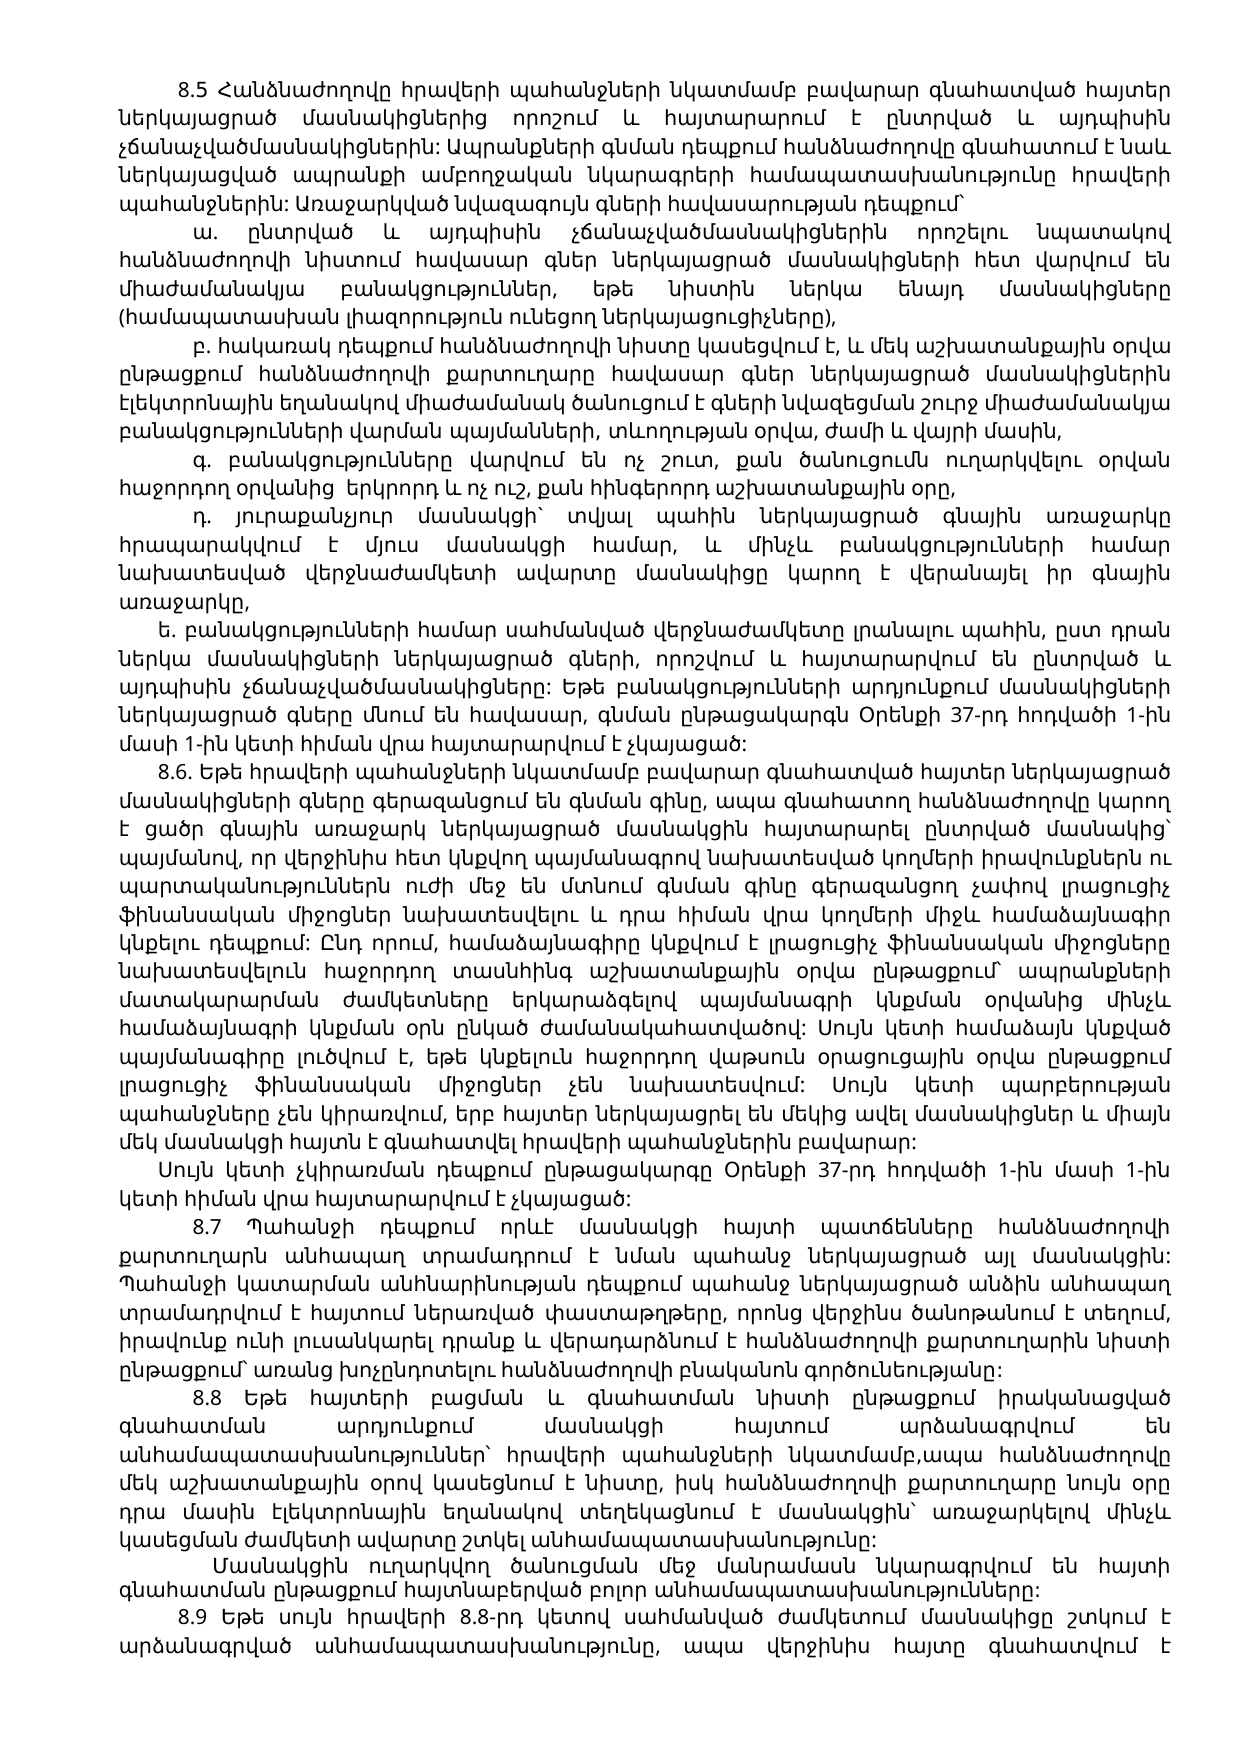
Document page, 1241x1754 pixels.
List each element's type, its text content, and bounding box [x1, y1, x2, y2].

text Սույն կետի չկիրառման դեպքում ընթացակարգը Օրենքի 37-րդ հոդվածի 1-ին մասի 1-ին կետի հիման վրա հայտարարվում է չկայացած: [118, 1156, 1171, 1212]
text 8.5 Հանձնաժողովը հրավերի պահանջների նկատմամբ բավարար գնահատված հայտեր ներկայացրած մասնակիցներից որոշում և հայտարարում է ընտրված և այդպիսին չճանաչվածմասնակիցներին: Ապրանքների գնման դեպքում հանձնաժողովը գնահատում է նաև ներկայացված ապրանքի ամբողջական նկարագրերի համապատասխանությունը հրավերի պահանջներին: Առաջարկված նվազագույն գների հավասարության դեպքում՝ [118, 75, 1171, 217]
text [118, 1602, 1171, 1659]
text ա. ընտրված և այդպիսին չճանաչվածմասնակիցներին որոշելու նպատակով հանձնաժողովի նիստում հավասար գներ ներկայացրած մասնակիցների հետ վարվում են միաժամանակյա բանակցություններ, եթե նիստին ներկա ենայդ մասնակիցները (համապատասխան լիազորություն ունեցող ներկայացուցիչները), [118, 217, 1171, 331]
text 8.7 Պահանջի դեպքում որևէ մասնակցի հայտի պատճենները հանձնաժողովի քարտուղարն անհապաղ տրամադրում է նման պահանջ ներկայացրած այլ մասնակցին: Պահանջի կատարման անհնարինության դեպքում պահանջ ներկայացրած անձին անհապաղ տրամադրվում է հայտում ներառված փաստաթղթերը, որոնց վերջինս ծանոթանում է տեղում, իրավունք ունի լուսանկարել դրանք և վերադարձնում է հանձնաժողովի քարտուղարին նիստի ընթացքում՝ առանց խոչընդոտելու հանձնաժողովի բնականոն գործունեությանը: [118, 1212, 1171, 1383]
text 8.6. Եթե հրավերի պահանջների նկատմամբ բավարար գնահատված հայտեր ներկայացրած մասնակիցների գները գերազանցում են գնման գինը, ապա գնահատող հանձնաժողովը կարող է ցածր գնային առաջարկ ներկայացրած մասնակցին հայտարարել ընտրված մասնակից՝ պայմանով, որ վերջինիս հետ կնքվող պայմանագրով նախատեսված կողմերի իրավունքներն ու պարտականություններն ուժի մեջ են մտնում գնման գինը գերազանցող չափով լրացուցիչ ֆինանսական միջոցներ նախատեսվելու և դրա հիման վրա կողմերի միջև համաձայնագիր կնքելու դեպքում: Ընդ որում, համաձայնագիրը կնքվում է լրացուցիչ ֆինանսական միջոցները նախատեսվելուն հաջորդող տասնհինգ աշխատանքային օրվա ընթացքում՝ ապրանքների մատակարարման ժամկետները երկարաձգելով պայմանագրի կնքման օրվանից մինչև համաձայնագրի կնքման օրն ընկած ժամանակահատվածով: Սույն կետի համաձայն կնքված պայմանագիրը լուծվում է, եթե կնքելուն հաջորդող վաթսուն օրացուցային օրվա ընթացքում լրացուցիչ ֆինանսական միջոցներ չեն նախատեսվում: Սույն կետի պարբերության պահանջները չեն կիրառվում, երբ հայտեր ներկայացրել են մեկից ավել մասնակիցներ և միայն մեկ մասնակցի հայտն է գնահատվել հրավերի պահանջներին բավարար: [118, 757, 1171, 1156]
text գ. բանակցությունները վարվում են ոչ շուտ, քան ծանուցումն ուղարկվելու օրվան հաջորդող օրվանից երկրորդ և ոչ ուշ, քան հինգերորդ աշխատանքային օրը, [118, 445, 1171, 502]
text բ. հակառակ դեպքում հանձնաժողովի նիստը կասեցվում է, և մեկ աշխատանքային օրվա ընթացքում հանձնաժողովի քարտուղարը հավասար գներ ներկայացրած մասնակիցներին էլեկտրոնային եղանակով միաժամանակ ծանուցում է գների նվազեցման շուրջ միաժամանակյա բանակցությունների վարման պայմանների, տևողության օրվա, ժամի և վայրի մասին, [118, 331, 1171, 445]
text 8.8 Եթե հայտերի բացման և գնահատման նիստի ընթացքում իրականացված գնահատման արդյունքում մասնակցի հայտում արձանագրվում են անհամապատասխանություններ՝ հրավերի պահանջների նկատմամբ,ապա հանձնաժողովը մեկ աշխատանքային օրով կասեցնում է նիստը, իսկ հանձնաժողովի քարտուղարը նույն օրը դրա մասին էլեկտրոնային եղանակով տեղեկացնում է մասնակցին՝ առաջարկելով մինչև կասեցման ժամկետի ավարտը շտկել անհամապատասխանությունը: [118, 1383, 1171, 1554]
text ե. բանակցությունների համար սահմանված վերջնաժամկետը լրանալու պահին, ըստ դրան ներկա մասնակիցների ներկայացրած գների, որոշվում և հայտարարվում են ընտրված և այդպիսին չճանաչվածմասնակիցները: Եթե բանակցությունների արդյունքում մասնակիցների ներկայացրած գները մնում են հավասար, գնման ընթացակարգն Օրենքի 37-րդ հոդվածի 1-ին մասի 1-ին կետի հիման վրա հայտարարվում է չկայացած: [118, 615, 1171, 757]
text դ. յուրաքանչյուր մասնակցի` տվյալ պահին ներկայացրած գնային առաջարկը հրապարակվում է մյուս մասնակցի համար, և մինչև բանակցությունների համար նախատեսված վերջնաժամկետի ավարտը մասնակիցը կարող է վերանայել իր գնային առաջարկը, [118, 502, 1171, 615]
text Մասնակցին ուղարկվող ծանուցման մեջ մանրամասն նկարագրվում են հայտի գնահատման ընթացքում հայտնաբերված բոլոր անհամապատասխանությունները: [118, 1554, 1171, 1602]
